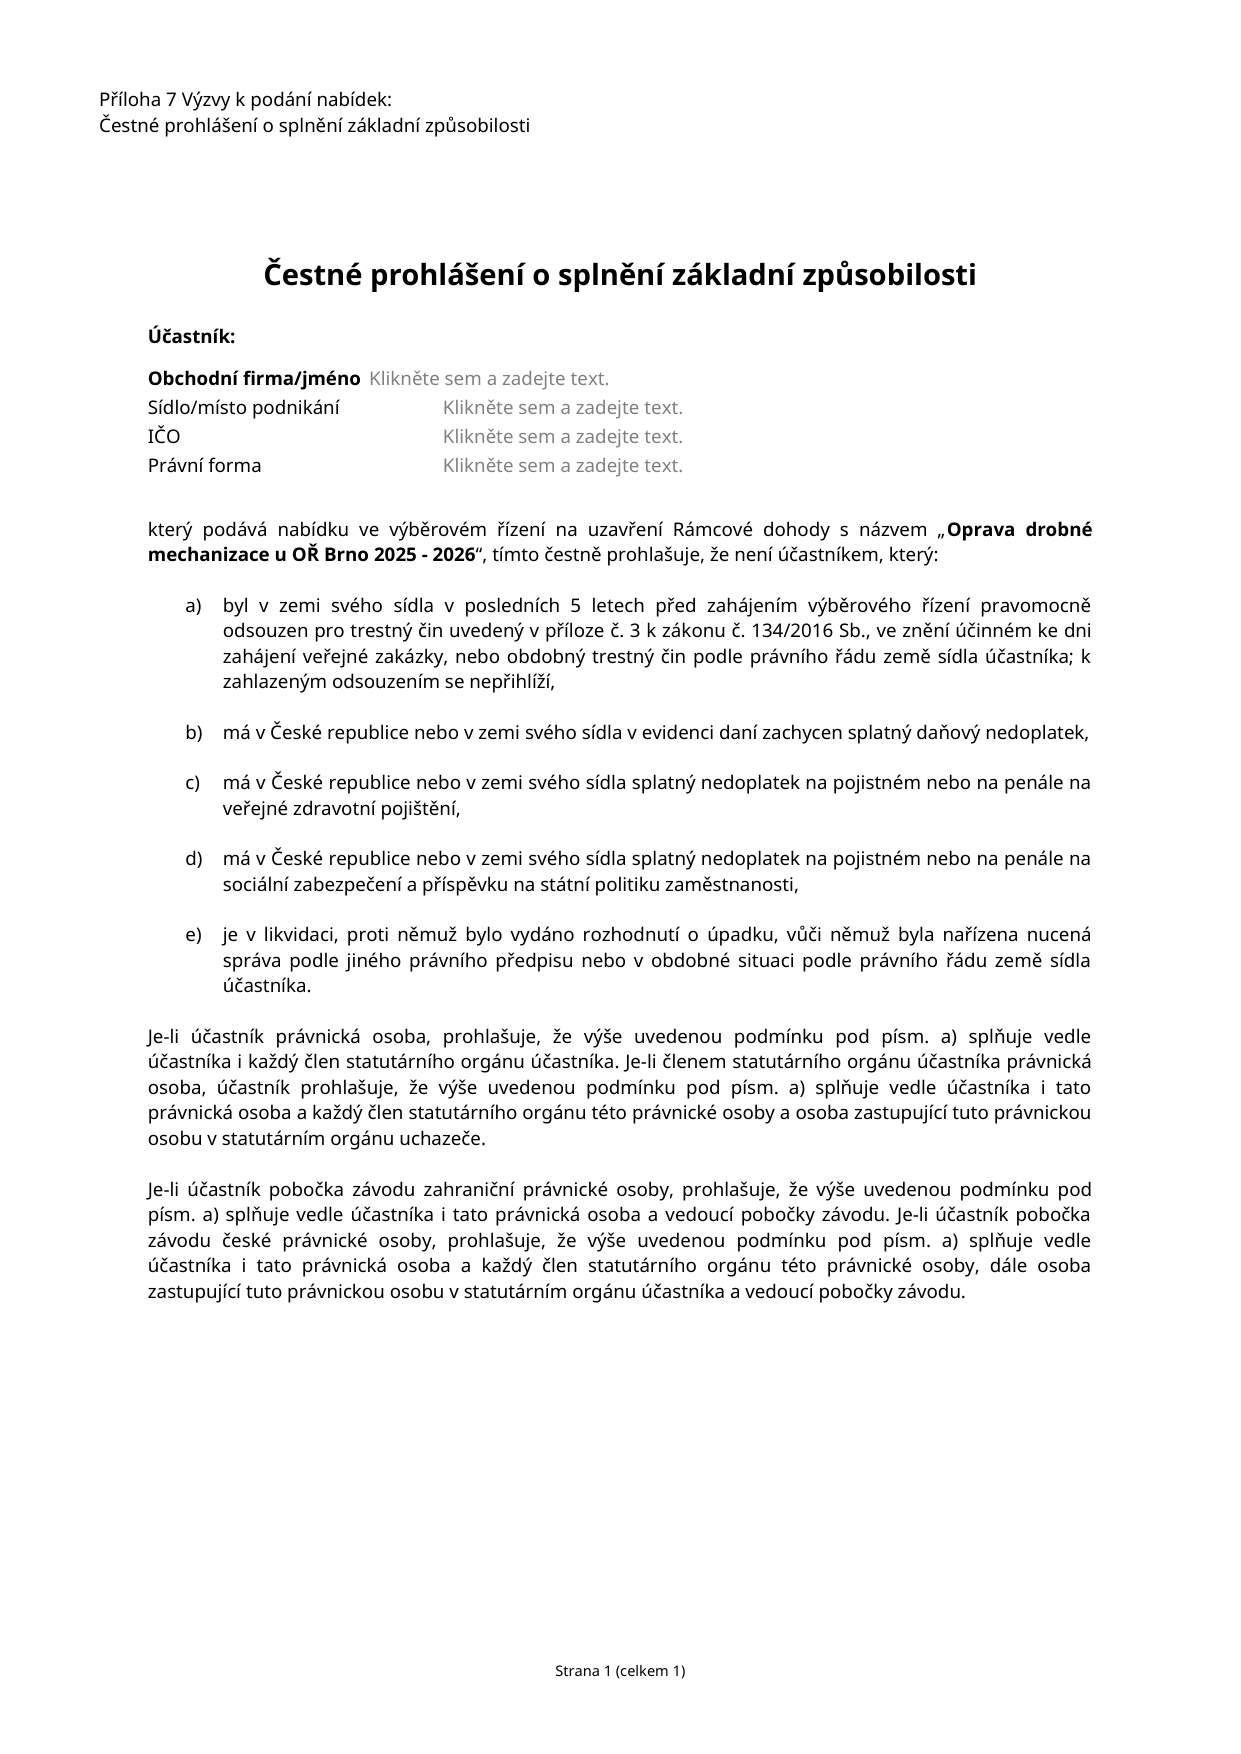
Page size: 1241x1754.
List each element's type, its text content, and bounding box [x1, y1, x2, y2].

text Obchodní firma/jméno [148, 362, 1093, 391]
text Účastník: [148, 318, 1093, 349]
text který podává nabídku ve výběrovém řízení na uzavření Rámcové dohody s názvem „Oprava drobné mechanizace u OŘ Brno 2025 - 2026“, tímto čestně prohlašuje, že není účastníkem, který: [148, 516, 1093, 567]
text Je-li účastník pobočka závodu zahraniční právnické osoby, prohlašuje, že výše uvedenou podmínku pod písm. a) splňuje vedle účastníka i tato právnická osoba a vedoucí pobočky závodu. Je-li účastník pobočka závodu české právnické osoby, prohlašuje, že výše uvedenou podmínku pod písm. a) splňuje vedle účastníka i tato právnická osoba a každý člen statutárního orgánu této právnické osoby, dále osoba zastupující tuto právnickou osobu v statutárním orgánu účastníka a vedoucí pobočky závodu. [148, 1176, 1093, 1304]
list má v České republice nebo v zemi svého sídla splatný nedoplatek na pojistném nebo na penále na veřejné zdravotní pojištění, [185, 769, 1093, 821]
list má v České republice nebo v zemi svého sídla v evidenci daní zachycen splatný daňový nedoplatek, [185, 719, 1093, 744]
list má v České republice nebo v zemi svého sídla splatný nedoplatek na pojistném nebo na penále na sociální zabezpečení a příspěvku na státní politiku zaměstnanosti, [185, 846, 1093, 897]
text IČO [148, 420, 1093, 449]
list byl v zemi svého sídla v posledních 5 letech před zahájením výběrového řízení pravomocně odsouzen pro trestný čin uvedený v příloze č. 3 k zákonu č. 134/2016 Sb., ve znění účinném ke dni zahájení veřejné zakázky, nebo obdobný trestný čin podle právního řádu země sídla účastníka; k zahlazeným odsouzením se nepřihlíží, [185, 592, 1093, 694]
list je v likvidaci, proti němuž bylo vydáno rozhodnutí o úpadku, vůči němuž byla nařízena nucená správa podle jiného právního předpisu nebo v obdobné situaci podle právního řádu země sídla účastníka. [185, 922, 1093, 998]
title Čestné prohlášení o splnění základní způsobilosti [148, 254, 1093, 293]
text Právní forma [148, 449, 1093, 478]
text Je-li účastník právnická osoba, prohlašuje, že výše uvedenou podmínku pod písm. a) splňuje vedle účastníka i každý člen statutárního orgánu účastníka. Je-li členem statutárního orgánu účastníka právnická osoba, účastník prohlašuje, že výše uvedenou podmínku pod písm. a) splňuje vedle účastníka i tato právnická osoba a každý člen statutárního orgánu této právnické osoby a osoba zastupující tuto právnickou osobu v statutárním orgánu uchazeče. [148, 1023, 1093, 1151]
text Sídlo/místo podnikání [148, 391, 1093, 420]
